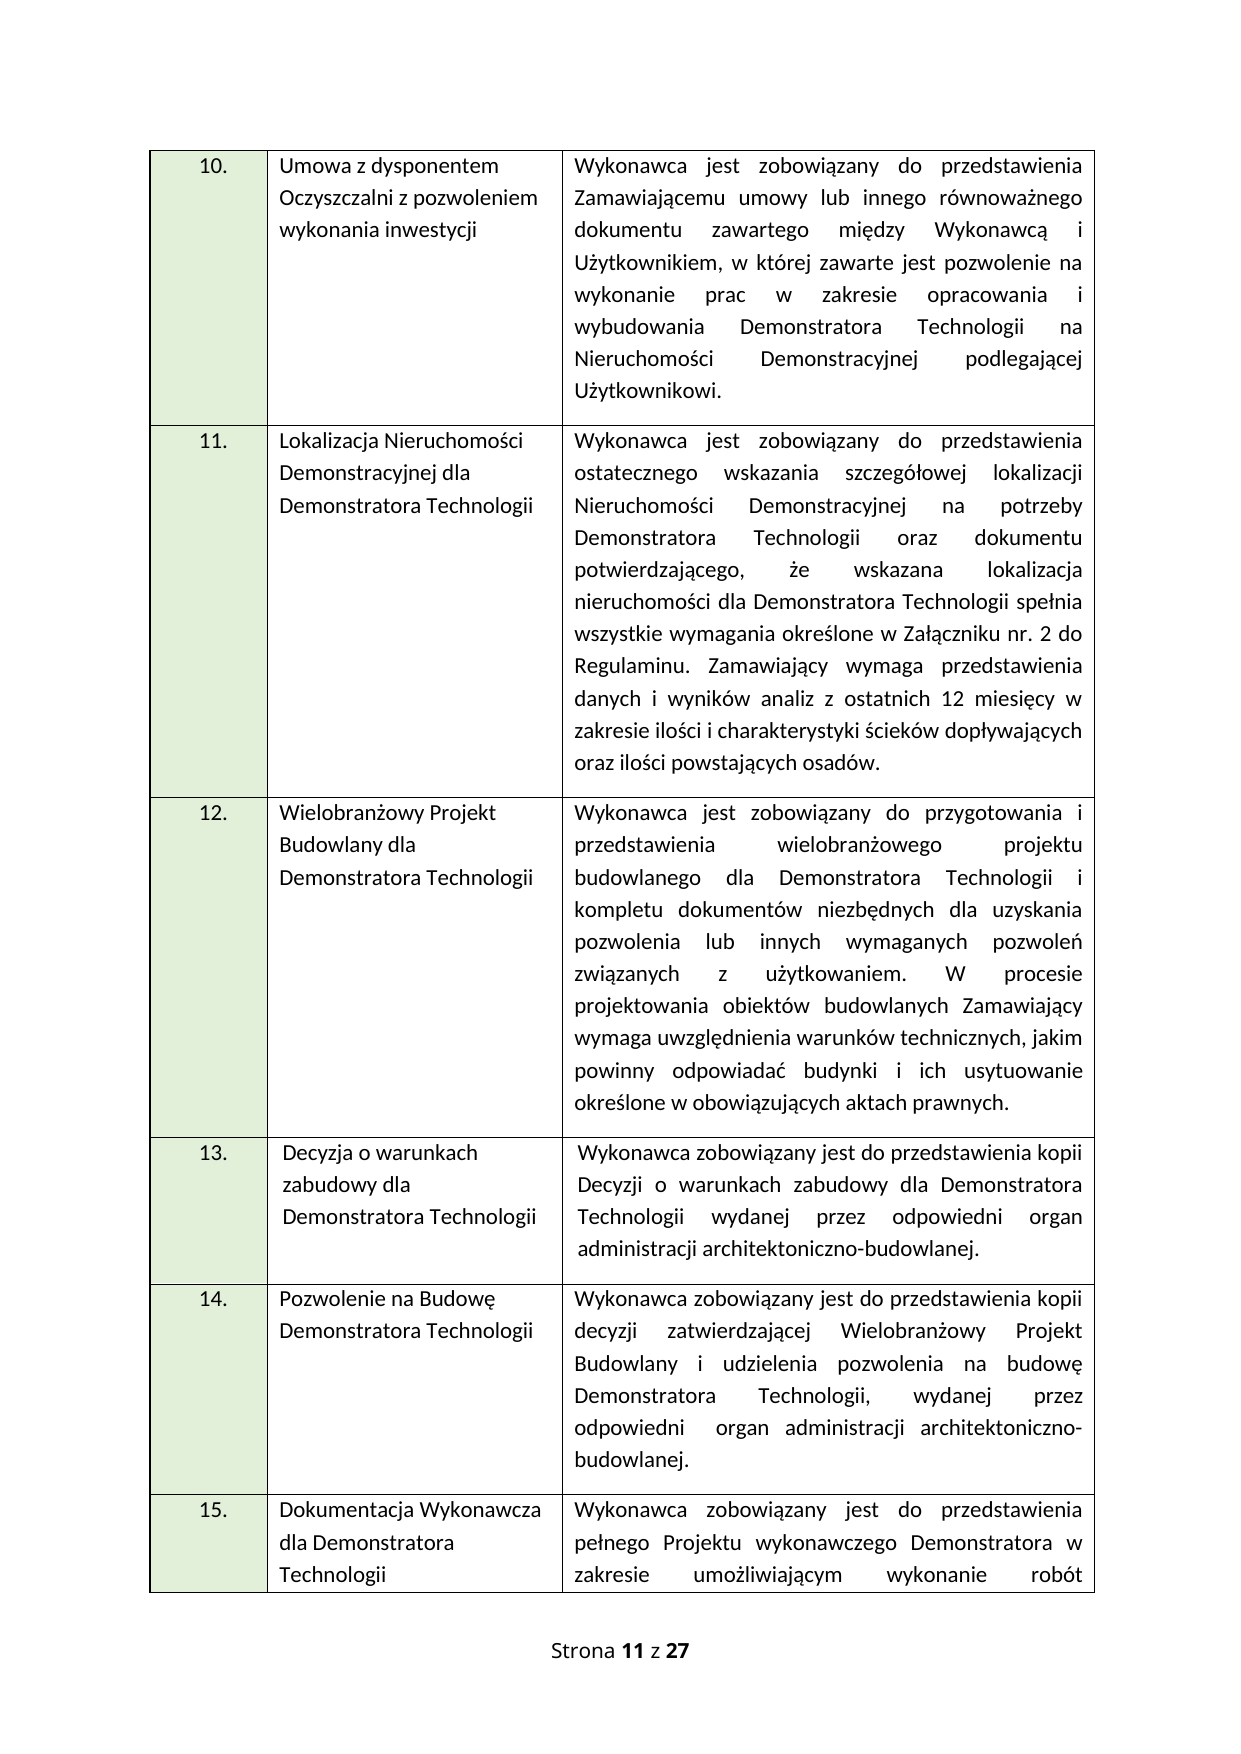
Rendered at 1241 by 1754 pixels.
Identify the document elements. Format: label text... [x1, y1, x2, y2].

table_cell [151, 1138, 267, 1283]
table_cell [151, 798, 267, 1137]
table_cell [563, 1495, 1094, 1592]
table_cell [151, 1495, 267, 1592]
table_cell Wykonawca jest zobowiązany do przedstawienia Zamawiającemu umowy lub innego równoważnego dokumentu zawartego między Wykonawcą i Użytkownikiem, w której zawarte jest pozwolenie na wykonanie prac w zakresie opracowania i wybudowania Demonstratora Technologii na Nieruchomości Demonstracyjnej podlegającej Użytkownikowi. [563, 151, 1094, 425]
table_cell Lokalizacja Nieruchomości Demonstracyjnej dla Demonstratora Technologii [268, 426, 562, 797]
table_cell [151, 426, 267, 797]
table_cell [268, 1495, 562, 1592]
table_cell Wykonawca jest zobowiązany do przygotowania i przedstawienia wielobranżowego projektu budowlanego dla Demonstratora Technologii i kompletu dokumentów niezbędnych dla uzyskania pozwolenia lub innych wymaganych pozwoleń związanych z użytkowaniem. W procesie projektowania obiektów budowlanych Zamawiający wymaga uwzględnienia warunków technicznych, jakim powinny odpowiadać budynki i ich usytuowanie określone w obowiązujących aktach prawnych. [563, 798, 1094, 1137]
table_cell Pozwolenie na Budowę Demonstratora Technologii [268, 1285, 562, 1494]
table_cell Wykonawca zobowiązany jest do przedstawienia kopii Decyzji o warunkach zabudowy dla Demonstratora Technologii wydanej przez odpowiedni organ administracji architektoniczno-budowlanej. [563, 1138, 1094, 1283]
table_cell Wielobranżowy Projekt Budowlany dla Demonstratora Technologii [268, 798, 562, 1137]
table_cell [151, 1285, 267, 1494]
table_cell [151, 151, 267, 425]
table_cell Decyzja o warunkach zabudowy dla Demonstratora Technologii [268, 1138, 562, 1283]
table_cell Umowa z dysponentem Oczyszczalni z pozwoleniem wykonania inwestycji [268, 151, 562, 425]
table_cell Wykonawca zobowiązany jest do przedstawienia kopii decyzji zatwierdzającej Wielobranżowy Projekt Budowlany i udzielenia pozwolenia na budowę Demonstratora Technologii, wydanej przez odpowiedni organ administracji architektoniczno-budowlanej. [563, 1285, 1094, 1494]
table_cell Wykonawca jest zobowiązany do przedstawienia ostatecznego wskazania szczegółowej lokalizacji Nieruchomości Demonstracyjnej na potrzeby Demonstratora Technologii oraz dokumentu potwierdzającego, że wskazana lokalizacja nieruchomości dla Demonstratora Technologii spełnia wszystkie wymagania określone w Załączniku nr. 2 do Regulaminu. Zamawiający wymaga przedstawienia danych i wyników analiz z ostatnich 12 miesięcy w zakresie ilości i charakterystyki ścieków dopływających oraz ilości powstających osadów. [563, 426, 1094, 797]
